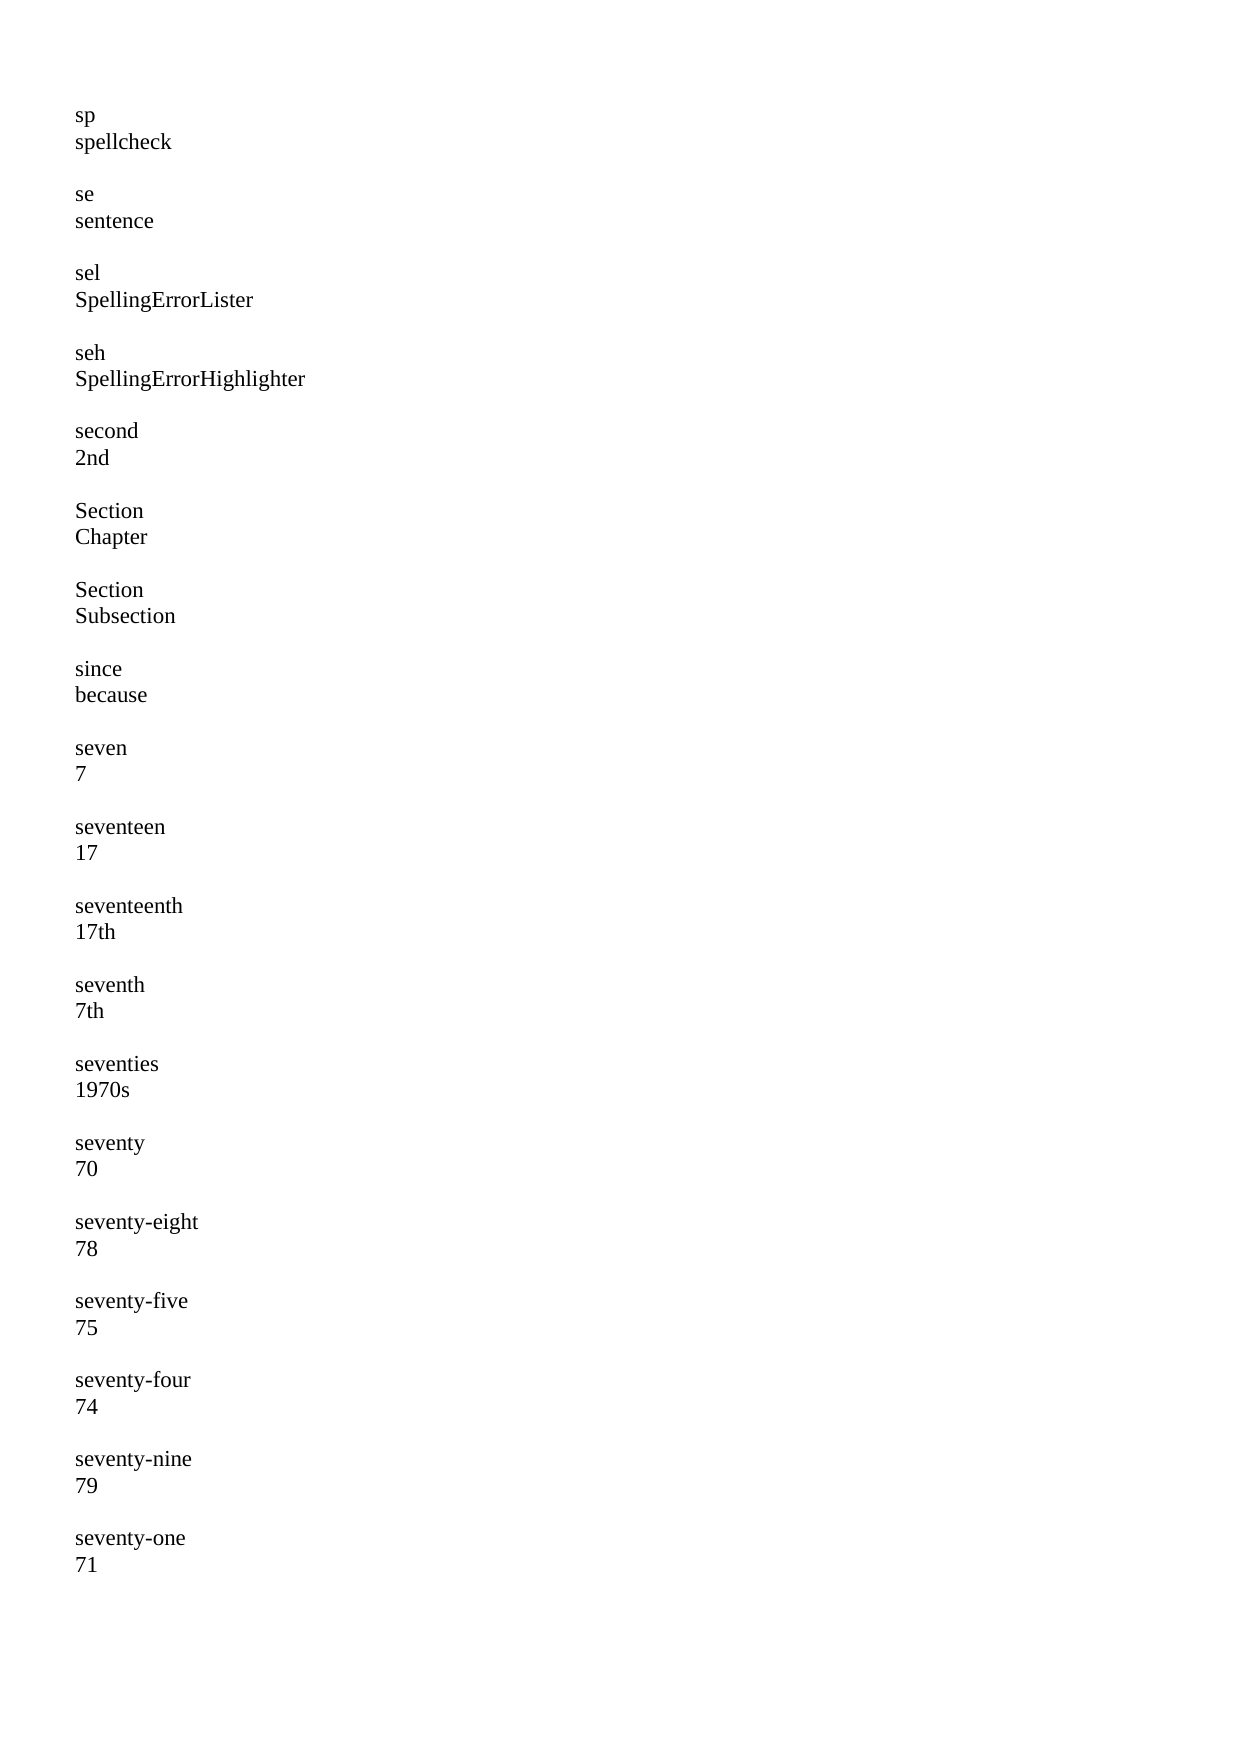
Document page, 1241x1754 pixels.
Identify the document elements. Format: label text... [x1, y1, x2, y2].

text 2nd [75, 444, 1165, 470]
text seventy-one [75, 1524, 1165, 1551]
text seventy [75, 1129, 1165, 1156]
text Section [75, 576, 1165, 602]
text 78 [75, 1234, 1165, 1261]
text 7th [75, 997, 1165, 1024]
text 17th [75, 918, 1165, 945]
text Chapter [75, 523, 1165, 549]
text seventy-four [75, 1366, 1165, 1393]
text since [75, 655, 1165, 681]
text seventy-eight [75, 1208, 1165, 1234]
text 70 [75, 1156, 1165, 1182]
text 79 [75, 1472, 1165, 1498]
text 71 [75, 1551, 1165, 1577]
text seventy-five [75, 1287, 1165, 1314]
text 74 [75, 1393, 1165, 1419]
text seventeen [75, 813, 1165, 839]
text 7 [75, 760, 1165, 787]
text Subsection [75, 602, 1165, 628]
text seventy-nine [75, 1445, 1165, 1472]
text SpellingErrorLister [75, 286, 1165, 312]
text se [75, 180, 1165, 207]
text sentence [75, 207, 1165, 233]
text spellcheck [75, 128, 1165, 154]
text seven [75, 734, 1165, 760]
text sel [75, 259, 1165, 286]
text SpellingErrorHighlighter [75, 365, 1165, 391]
text second [75, 418, 1165, 444]
text seh [75, 338, 1165, 365]
text Section [75, 497, 1165, 523]
text 17 [75, 839, 1165, 866]
text sp [75, 101, 1165, 128]
text seventeenth [75, 892, 1165, 918]
text 75 [75, 1314, 1165, 1340]
text because [75, 681, 1165, 707]
text seventh [75, 971, 1165, 997]
text seventies [75, 1050, 1165, 1076]
text 1970s [75, 1076, 1165, 1103]
